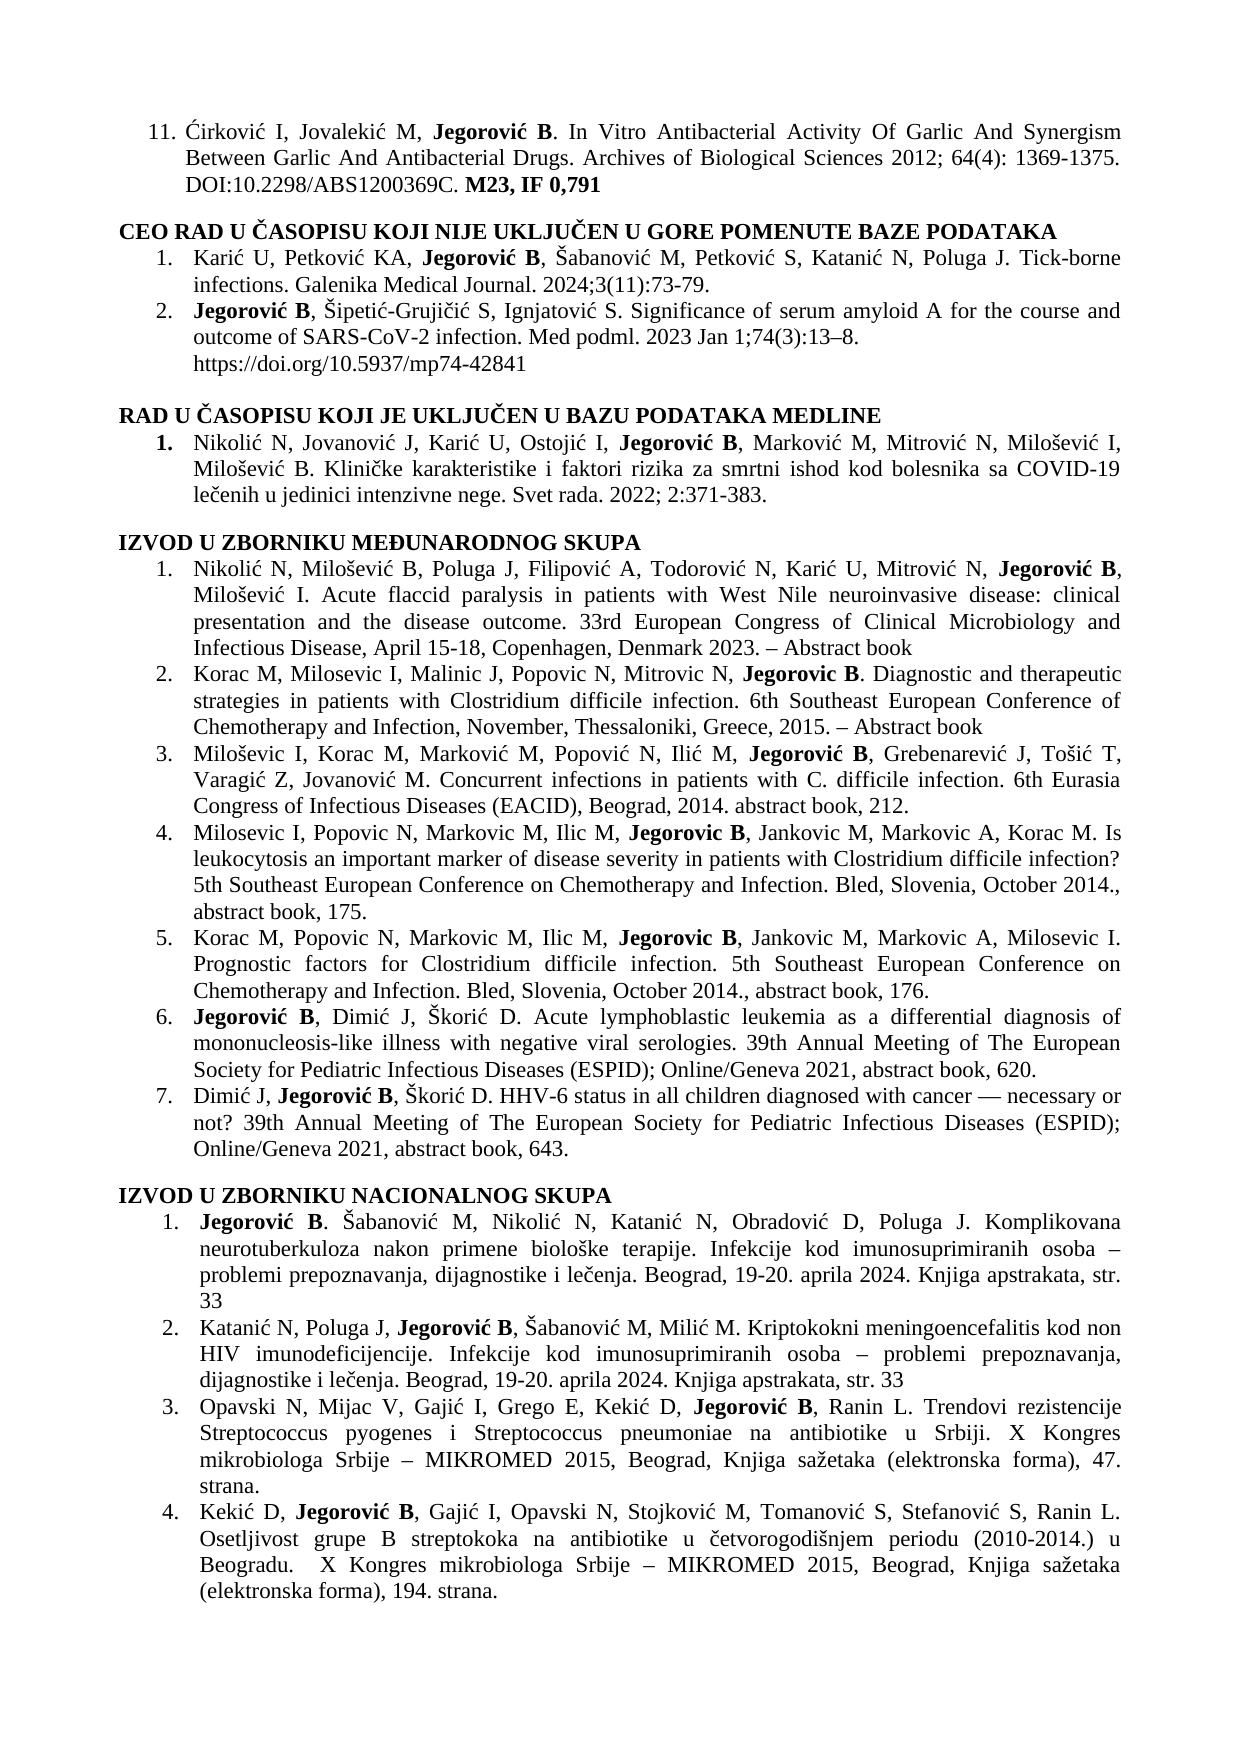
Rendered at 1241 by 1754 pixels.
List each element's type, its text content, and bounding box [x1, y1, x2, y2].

list Nikolić N, Jovanović J, Karić U, Ostojić I, Jegorović B, Marković M, Mitrović N, Milošević I, Milošević B. Kliničke karakteristike i faktori rizika za smrtni ishod kod bolesnika sa COVID-19 lečenih u jedinici intenzivne nege. Svet rada. 2022; 2:371-383. [156, 429, 1122, 508]
text RAD U ČASOPISU KOJI JE UKLJUČEN U BAZU PODATAKA MEDLINE [118, 402, 1122, 429]
list Karić U, Petković KA, Jegorović B, Šabanović M, Petković S, Katanić N, Poluga J. Tick-borne infections. Galenika Medical Journal. 2024;3(11):73-79. [156, 244, 1122, 297]
list Jegorović B, Šipetić-Grujičić S, Ignjatović S. Significance of serum amyloid A for the course and outcome of SARS-CoV-2 infection. Med podml. 2023 Jan 1;74(3):13–8. [156, 297, 1122, 350]
list Korac M, Popovic N, Markovic M, Ilic M, Jegorovic B, Jankovic M, Markovic A, Milosevic I. Prognostic factors for Clostridium difficile infection. 5th Southeast European Conference on Chemotherapy and Infection. Bled, Slovenia, October 2014., abstract book, 176. [156, 924, 1122, 1003]
list Jegorović B. Šabanović M, Nikolić N, Katanić N, Obradović D, Poluga J. Komplikovana neurotuberkuloza nakon primene biološke terapije. Infekcije kod imunosuprimiranih osoba – problemi prepoznavanja, dijagnostike i lečenja. Beograd, 19-20. aprila 2024. Knjiga apstrakata, str. 33 [162, 1208, 1122, 1314]
list Kekić D, Jegorović B, Gajić I, Opavski N, Stojković M, Tomanović S, Stefanović S, Ranin L. Osetljivost grupe B streptokoka na antibiotike u četvorogodišnjem periodu (2010-2014.) u Beogradu. X Kongres mikrobiologa Srbije – MIKROMED 2015, Beograd, Knjiga sažetaka (elektronska forma), 194. strana. [162, 1498, 1122, 1604]
text CEO RAD U ČASOPISU KOJI NIJE UKLJUČEN U GORE POMENUTE BAZE PODATAKA [118, 218, 1122, 244]
list Jegorović B, Dimić J, Škorić D. Acute lymphoblastic leukemia as a differential diagnosis of mononucleosis-like illness with negative viral serologies. 39th Annual Meeting of The European Society for Pediatric Infectious Diseases (ESPID); Online/Geneva 2021, abstract book, 620. [156, 1003, 1122, 1082]
list Korac M, Milosevic I, Malinic J, Popovic N, Mitrovic N, Jegorovic B. Diagnostic and therapeutic strategies in patients with Clostridium difficile infection. 6th Southeast European Conference of Chemotherapy and Infection, November, Thessaloniki, Greece, 2015. – Abstract book [156, 661, 1122, 739]
list Katanić N, Poluga J, Jegorović B, Šabanović M, Milić M. Kriptokokni meningoencefalitis kod non HIV imunodeficijencije. Infekcije kod imunosuprimiranih osoba – problemi prepoznavanja, dijagnostike i lečenja. Beograd, 19-20. aprila 2024. Knjiga apstrakata, str. 33 [162, 1314, 1122, 1393]
list Miloševic I, Korac M, Marković M, Popović N, Ilić M, Jegorović B, Grebenarević J, Tošić T, Varagić Z, Jovanović M. Concurrent infections in patients with C. difficile infection. 6th Eurasia Congress of Infectious Diseases (EACID), Beograd, 2014. abstract book, 212. [156, 739, 1122, 819]
list Dimić J, Jegorović B, Škorić D. HHV-6 status in all children diagnosed with cancer ― necessary or not? 39th Annual Meeting of The European Society for Pediatric Infectious Diseases (ESPID); Online/Geneva 2021, abstract book, 643. [156, 1082, 1122, 1161]
list https://doi.org/10.5937/mp74-42841 [193, 350, 1122, 376]
text IZVOD U ZBORNIKU NACIONALNOG SKUPA [118, 1182, 1122, 1208]
list Nikolić N, Milošević B, Poluga J, Filipović A, Todorović N, Karić U, Mitrović N, Jegorović B, Milošević I. Acute flaccid paralysis in patients with West Nile neuroinvasive disease: clinical presentation and the disease outcome. 33rd European Congress of Clinical Microbiology and Infectious Disease, April 15-18, Copenhagen, Denmark 2023. – Abstract book [156, 555, 1122, 661]
list Ćirković I, Jovalekić M, Jegorović B. In Vitro Antibacterial Activity Of Garlic And Synergism Between Garlic And Antibacterial Drugs. Archives of Biological Sciences 2012; 64(4): 1369-1375. DOI:10.2298/ABS1200369C. M23, IF 0,791 [148, 118, 1122, 197]
list Opavski N, Mijac V, Gajić I, Grego E, Kekić D, Jegorović B, Ranin L. Trendovi rezistencije Streptococcus pyogenes i Streptococcus pneumoniae na antibiotike u Srbiji. X Kongres mikrobiologa Srbije – MIKROMED 2015, Beograd, Knjiga sažetaka (elektronska forma), 47. strana. [162, 1393, 1122, 1498]
list Milosevic I, Popovic N, Markovic M, Ilic M, Jegorovic B, Jankovic M, Markovic A, Korac M. Is leukocytosis an important marker of disease severity in patients with Clostridium difficile infection? 5th Southeast European Conference on Chemotherapy and Infection. Bled, Slovenia, October 2014., abstract book, 175. [156, 819, 1122, 924]
text IZVOD U ZBORNIKU MEĐUNARODNOG SKUPA [118, 529, 1122, 555]
